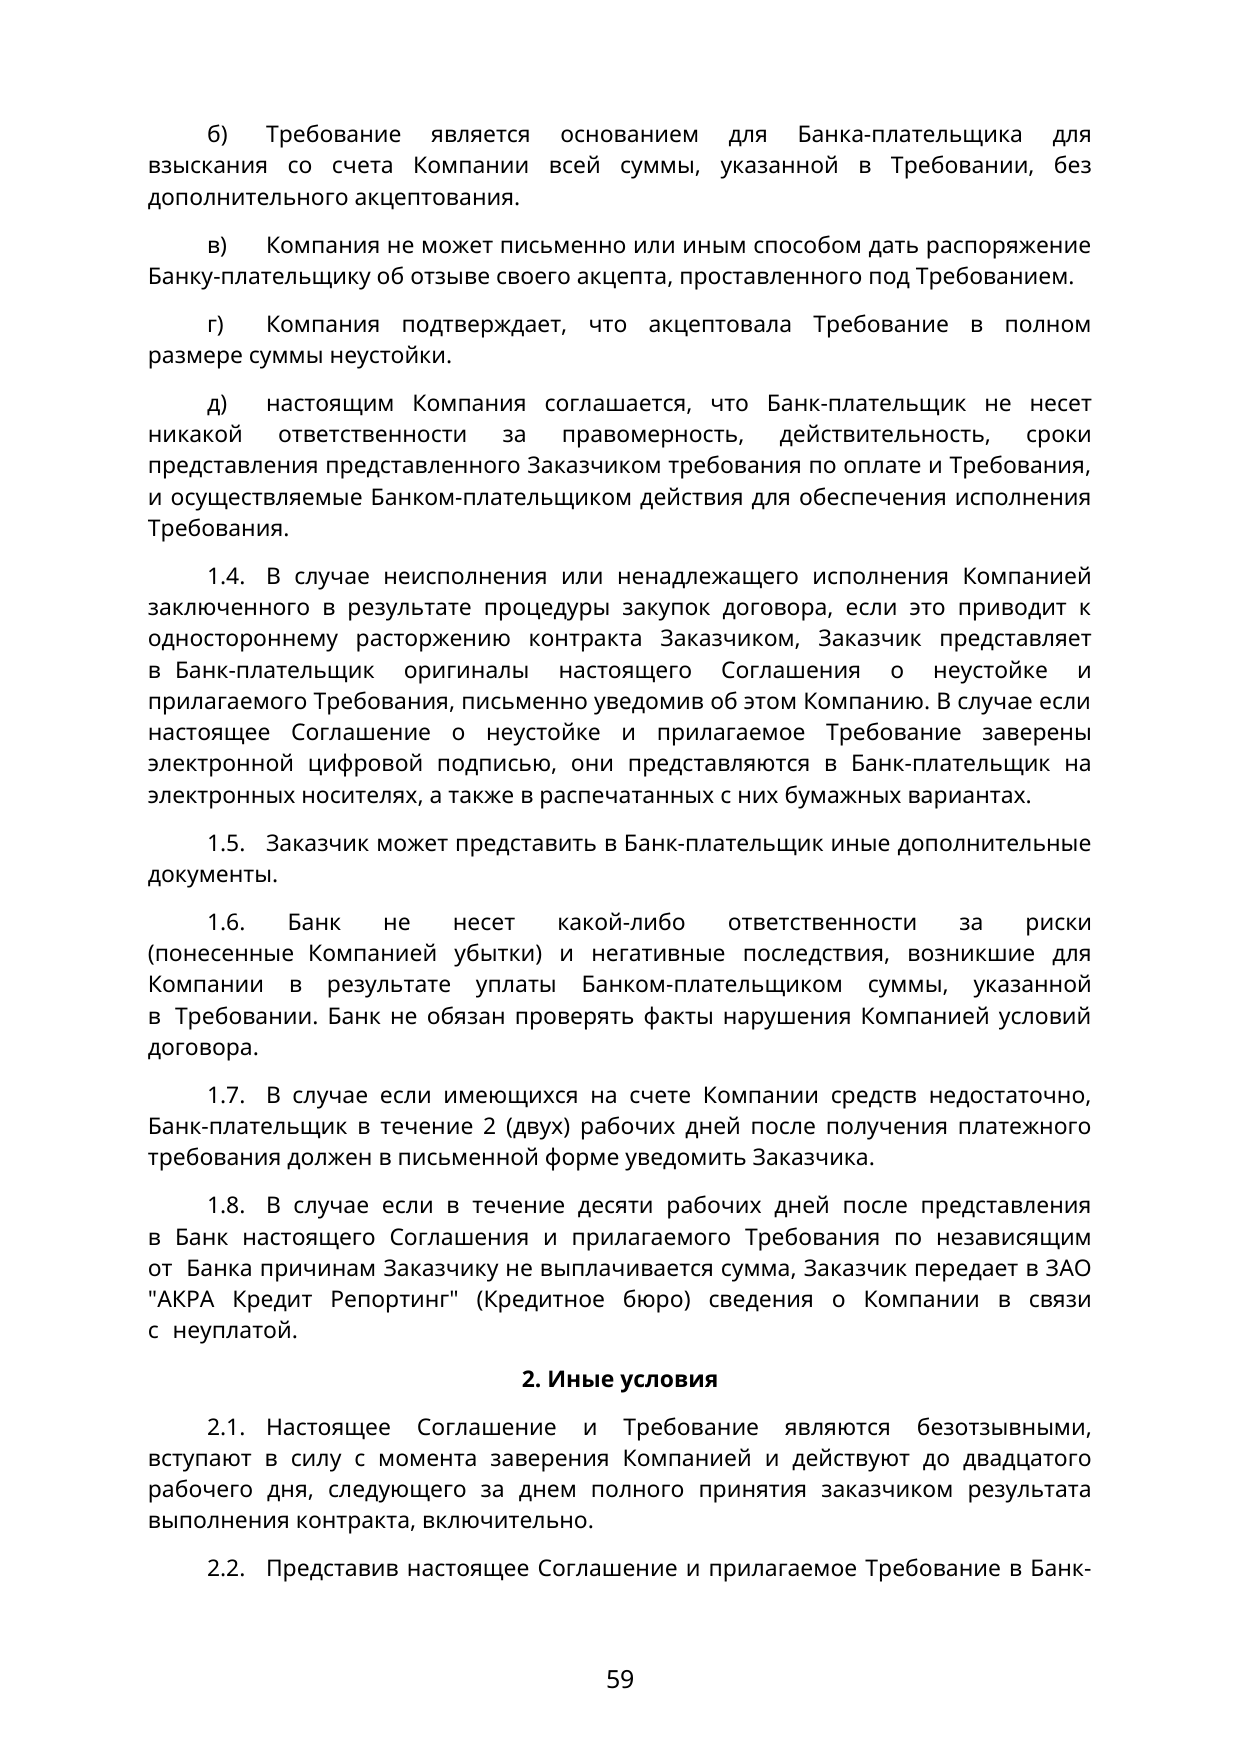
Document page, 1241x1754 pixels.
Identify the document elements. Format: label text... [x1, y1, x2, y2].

text б) Требование является основанием для Банка-плательщика для взыскания со счета Компании всей суммы, указанной в Требовании, без дополнительного акцептования. [148, 118, 1092, 212]
text 2.1. Настоящее Соглашение и Требование являются безотзывными, вступают в силу с момента заверения Компанией и действуют до двадцатого рабочего дня, следующего за днем полного принятия заказчиком результата выполнения контракта, включительно. [148, 1410, 1092, 1535]
text 2. Иные условия [148, 1362, 1092, 1394]
text в) Компания не может письменно или иным способом дать распоряжение Банку-плательщику об отзыве своего акцепта, проставленного под Требованием. [148, 228, 1092, 291]
text 1.8. В случае если в течение десяти рабочих дней после представления в Банк настоящего Соглашения и прилагаемого Требования по независящим от Банка причинам Заказчику не выплачивается сумма, Заказчик передает в ЗАО "АКРА Кредит Репортинг" (Кредитное бюро) сведения о Компании в связи с неуплатой. [148, 1189, 1092, 1346]
text д) настоящим Компания соглашается, что Банк-плательщик не несет никакой ответственности за правомерность, действительность, сроки представления представленного Заказчиком требования по оплате и Требования, и осуществляемые Банком-плательщиком действия для обеспечения исполнения Требования. [148, 387, 1092, 543]
text г) Компания подтверждает, что акцептовала Требование в полном размере суммы неустойки. [148, 308, 1092, 370]
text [148, 1552, 1092, 1583]
text 1.5. Заказчик может представить в Банк-плательщик иные дополнительные документы. [148, 827, 1092, 889]
text 1.6. Банк не несет какой-либо ответственности за риски (понесенные Компанией убытки) и негативные последствия, возникшие для Компании в результате уплаты Банком-плательщиком суммы, указанной в Требовании. Банк не обязан проверять факты нарушения Компанией условий договора. [148, 906, 1092, 1062]
text 1.7. В случае если имеющихся на счете Компании средств недостаточно, Банк-плательщик в течение 2 (двух) рабочих дней после получения платежного требования должен в письменной форме уведомить Заказчика. [148, 1079, 1092, 1173]
text 1.4. В случае неисполнения или ненадлежащего исполнения Компанией заключенного в результате процедуры закупок договора, если это приводит к одностороннему расторжению контракта Заказчиком, Заказчик представляет в Банк-плательщик оригиналы настоящего Соглашения о неустойке и прилагаемого Требования, письменно уведомив об этом Компанию. В случае если настоящее Соглашение о неустойке и прилагаемое Требование заверены электронной цифровой подписью, они представляются в Банк-плательщик на электронных носителях, а также в распечатанных с них бумажных вариантах. [148, 560, 1092, 810]
